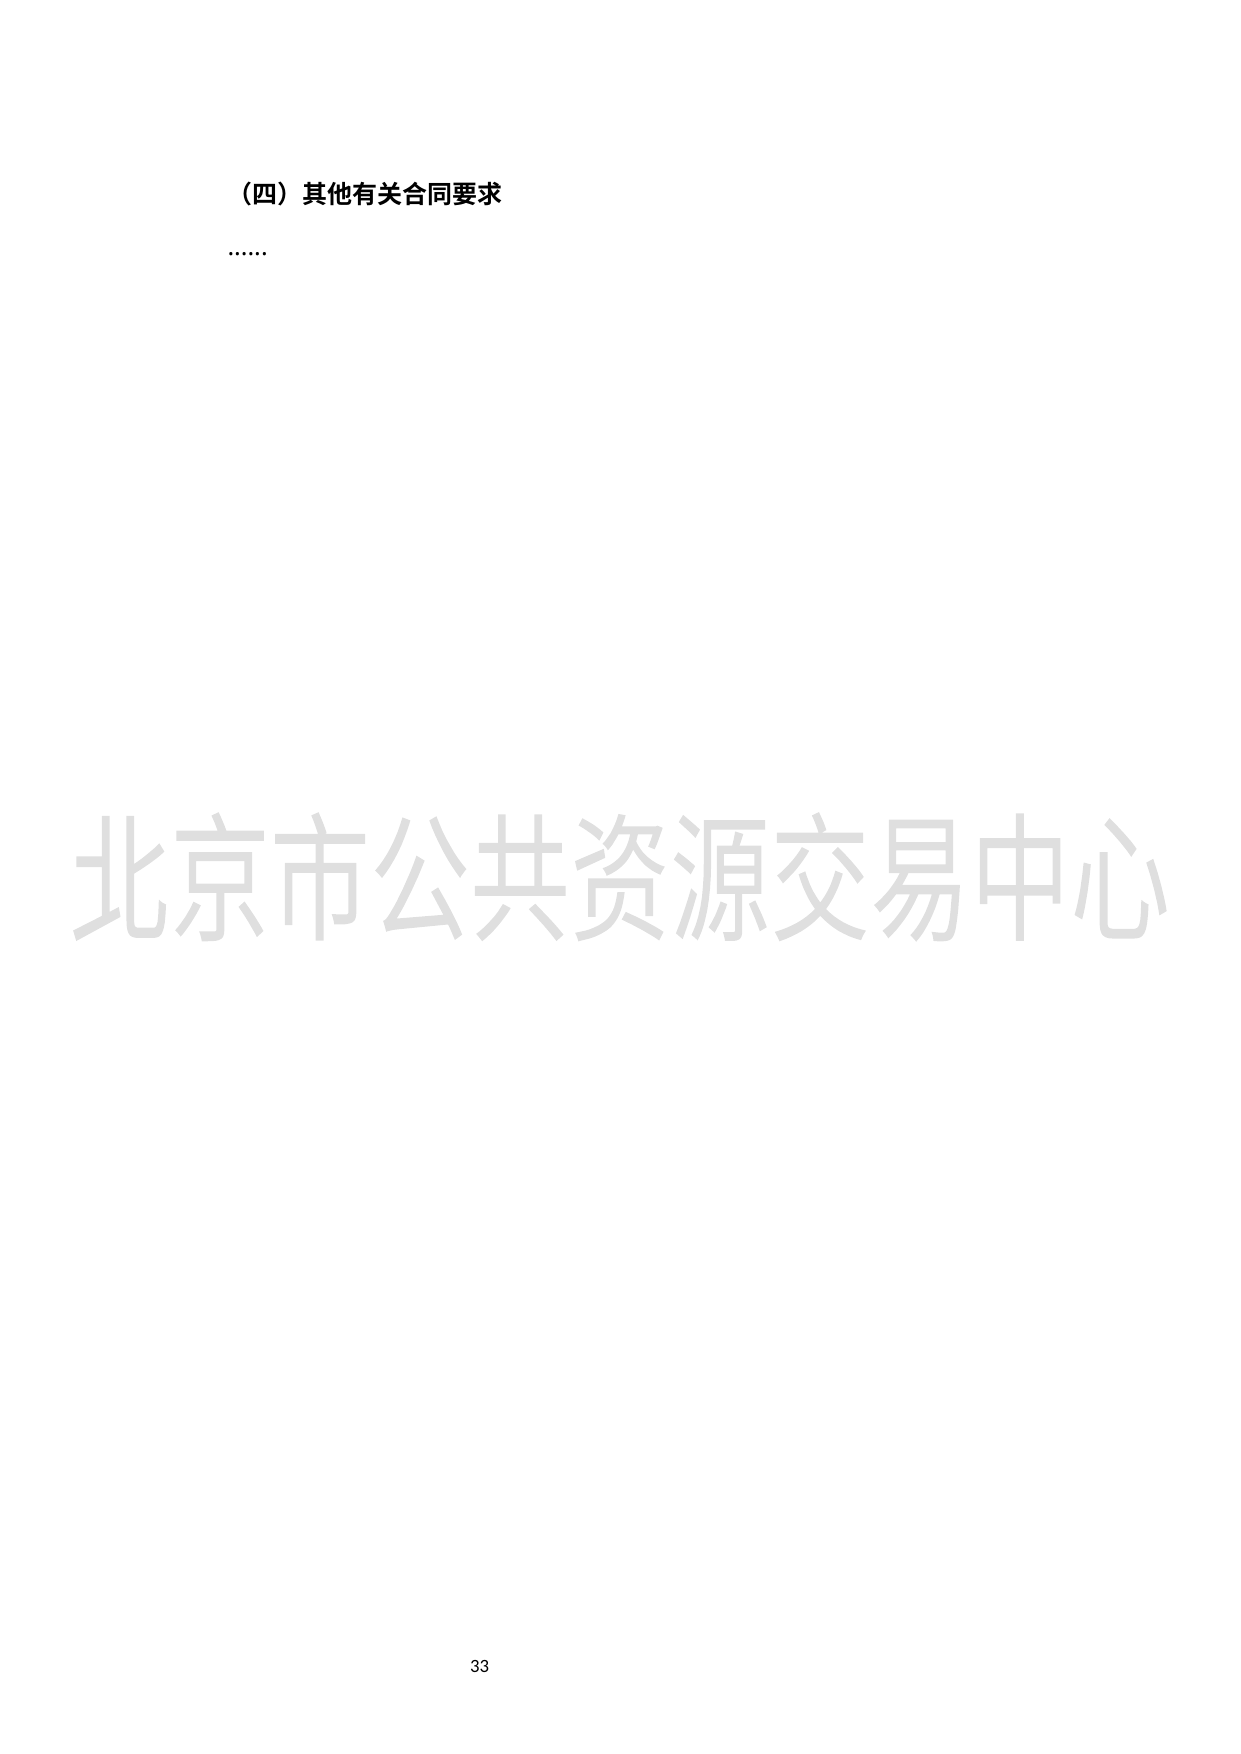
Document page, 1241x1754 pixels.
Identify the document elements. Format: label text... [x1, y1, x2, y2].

text ...... [177, 229, 1063, 263]
list 其他有关合同要求 [177, 174, 1063, 211]
